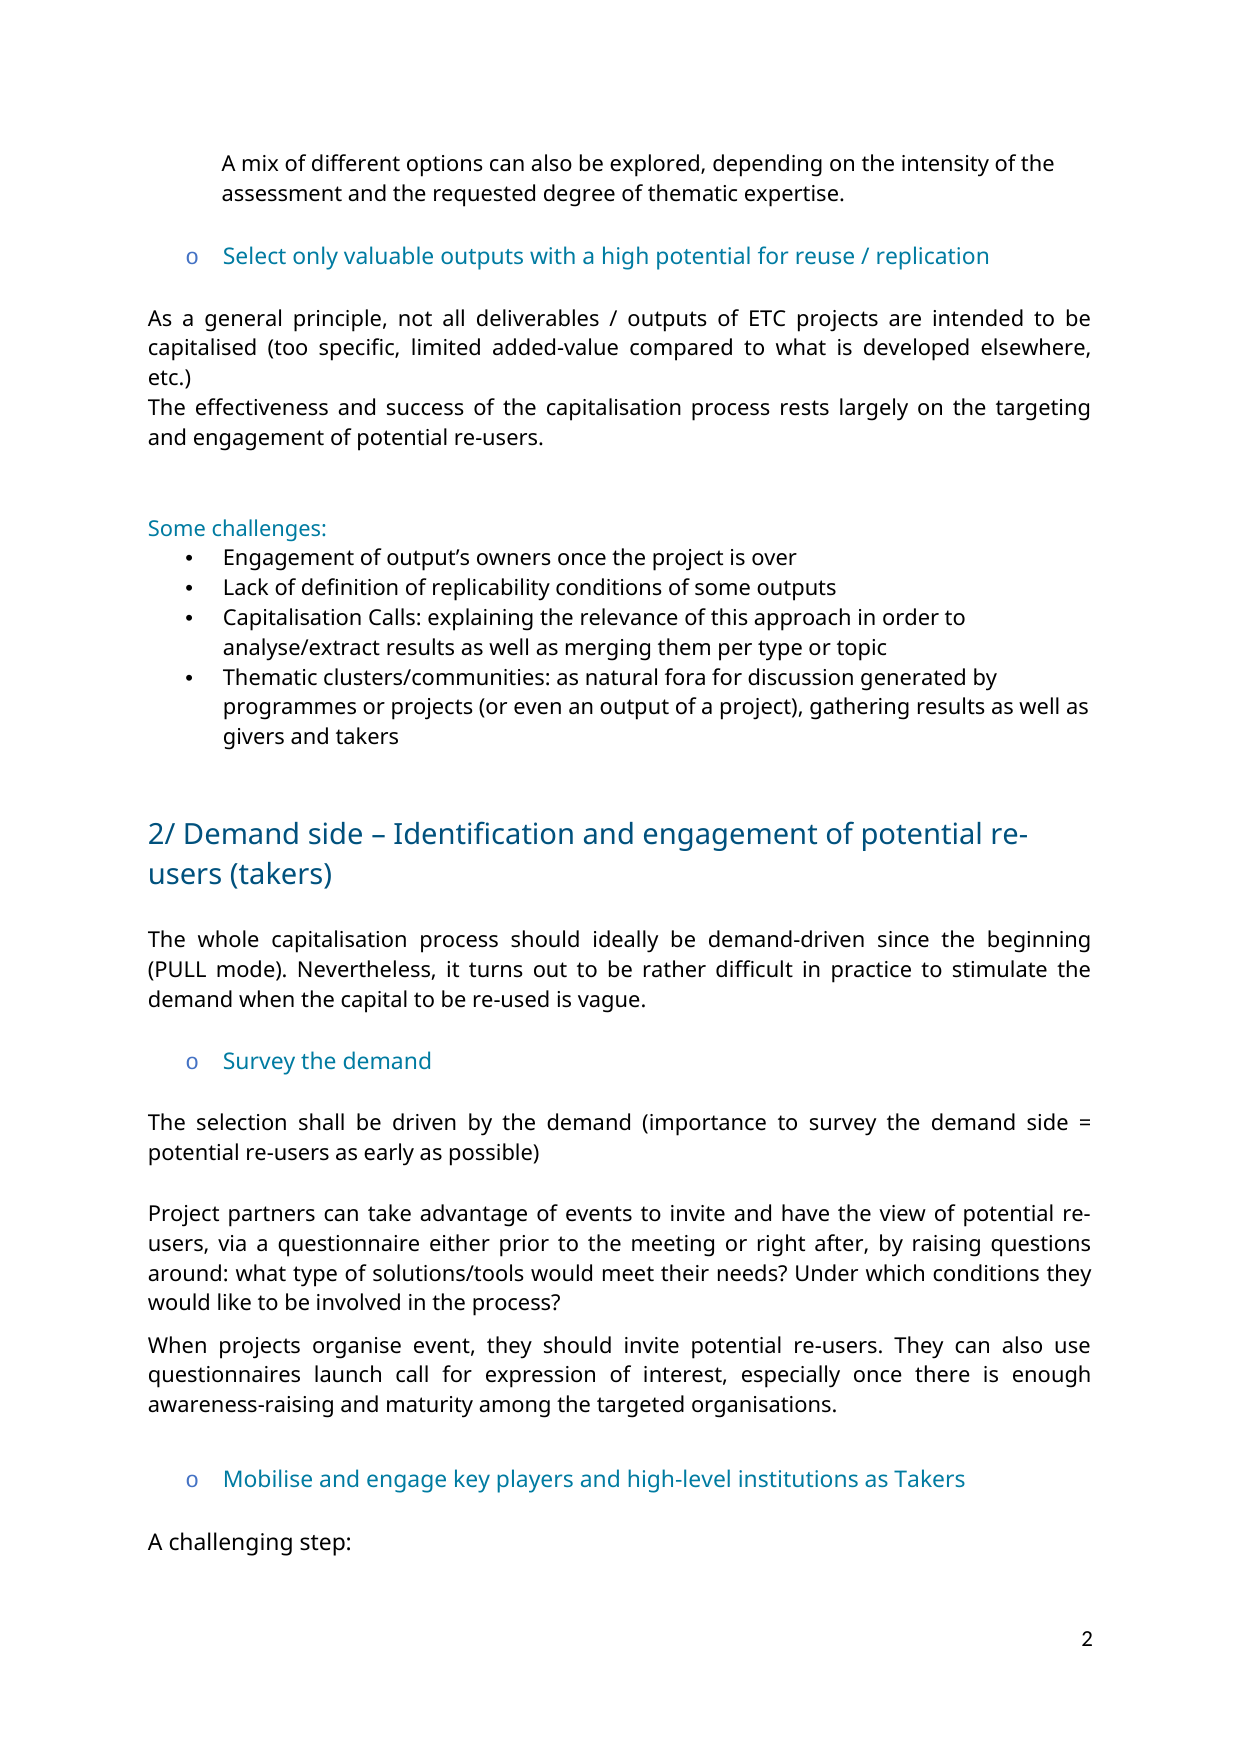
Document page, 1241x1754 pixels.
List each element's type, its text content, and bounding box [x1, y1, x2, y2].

text Some challenges: [148, 512, 1093, 542]
text 2/ Demand side – Identification and engagement of potential re-users (takers) [148, 813, 1093, 893]
list Select only valuable outputs with a high potential for reuse / replication [185, 240, 1093, 271]
text A challenging step: [148, 1525, 1093, 1557]
text The whole capitalisation process should ideally be demand-driven since the beginning (PULL mode). Nevertheless, it turns out to be rather difficult in practice to stimulate the demand when the capital to be re-used is vague. [148, 924, 1093, 1013]
list Mobilise and engage key players and high-level institutions as Takers [185, 1463, 1093, 1494]
list Thematic clusters/communities: as natural fora for discussion generated by programmes or projects (or even an output of a project), gathering results as well as givers and takers [185, 661, 1093, 751]
text When projects organise event, they should invite potential re-users. They can also use questionnaires launch call for expression of interest, especially once there is enough awareness-raising and maturity among the targeted organisations. [148, 1330, 1093, 1419]
list Lack of definition of replicability conditions of some outputs [185, 572, 1093, 602]
list Survey the demand [185, 1044, 1093, 1076]
text A mix of different options can also be explored, depending on the intensity of the assessment and the requested degree of thematic expertise. [221, 148, 1093, 209]
text The effectiveness and success of the capitalisation process rests largely on the targeting and engagement of potential re-users. [148, 392, 1093, 451]
list Engagement of output’s owners once the project is over [185, 542, 1093, 572]
text As a general principle, not all deliverables / outputs of ETC projects are intended to be capitalised (too specific, limited added-value compared to what is developed elsewhere, etc.) [148, 302, 1093, 392]
list Capitalisation Calls: explaining the relevance of this approach in order to analyse/extract results as well as merging them per type or topic [185, 602, 1093, 661]
text Project partners can take advantage of events to invite and have the view of potential re-users, via a questionnaire either prior to the meeting or right after, by raising questions around: what type of solutions/tools would meet their needs? Under which conditions they would like to be involved in the process? [148, 1198, 1093, 1317]
text The selection shall be driven by the demand (importance to survey the demand side = potential re-users as early as possible) [148, 1107, 1093, 1167]
